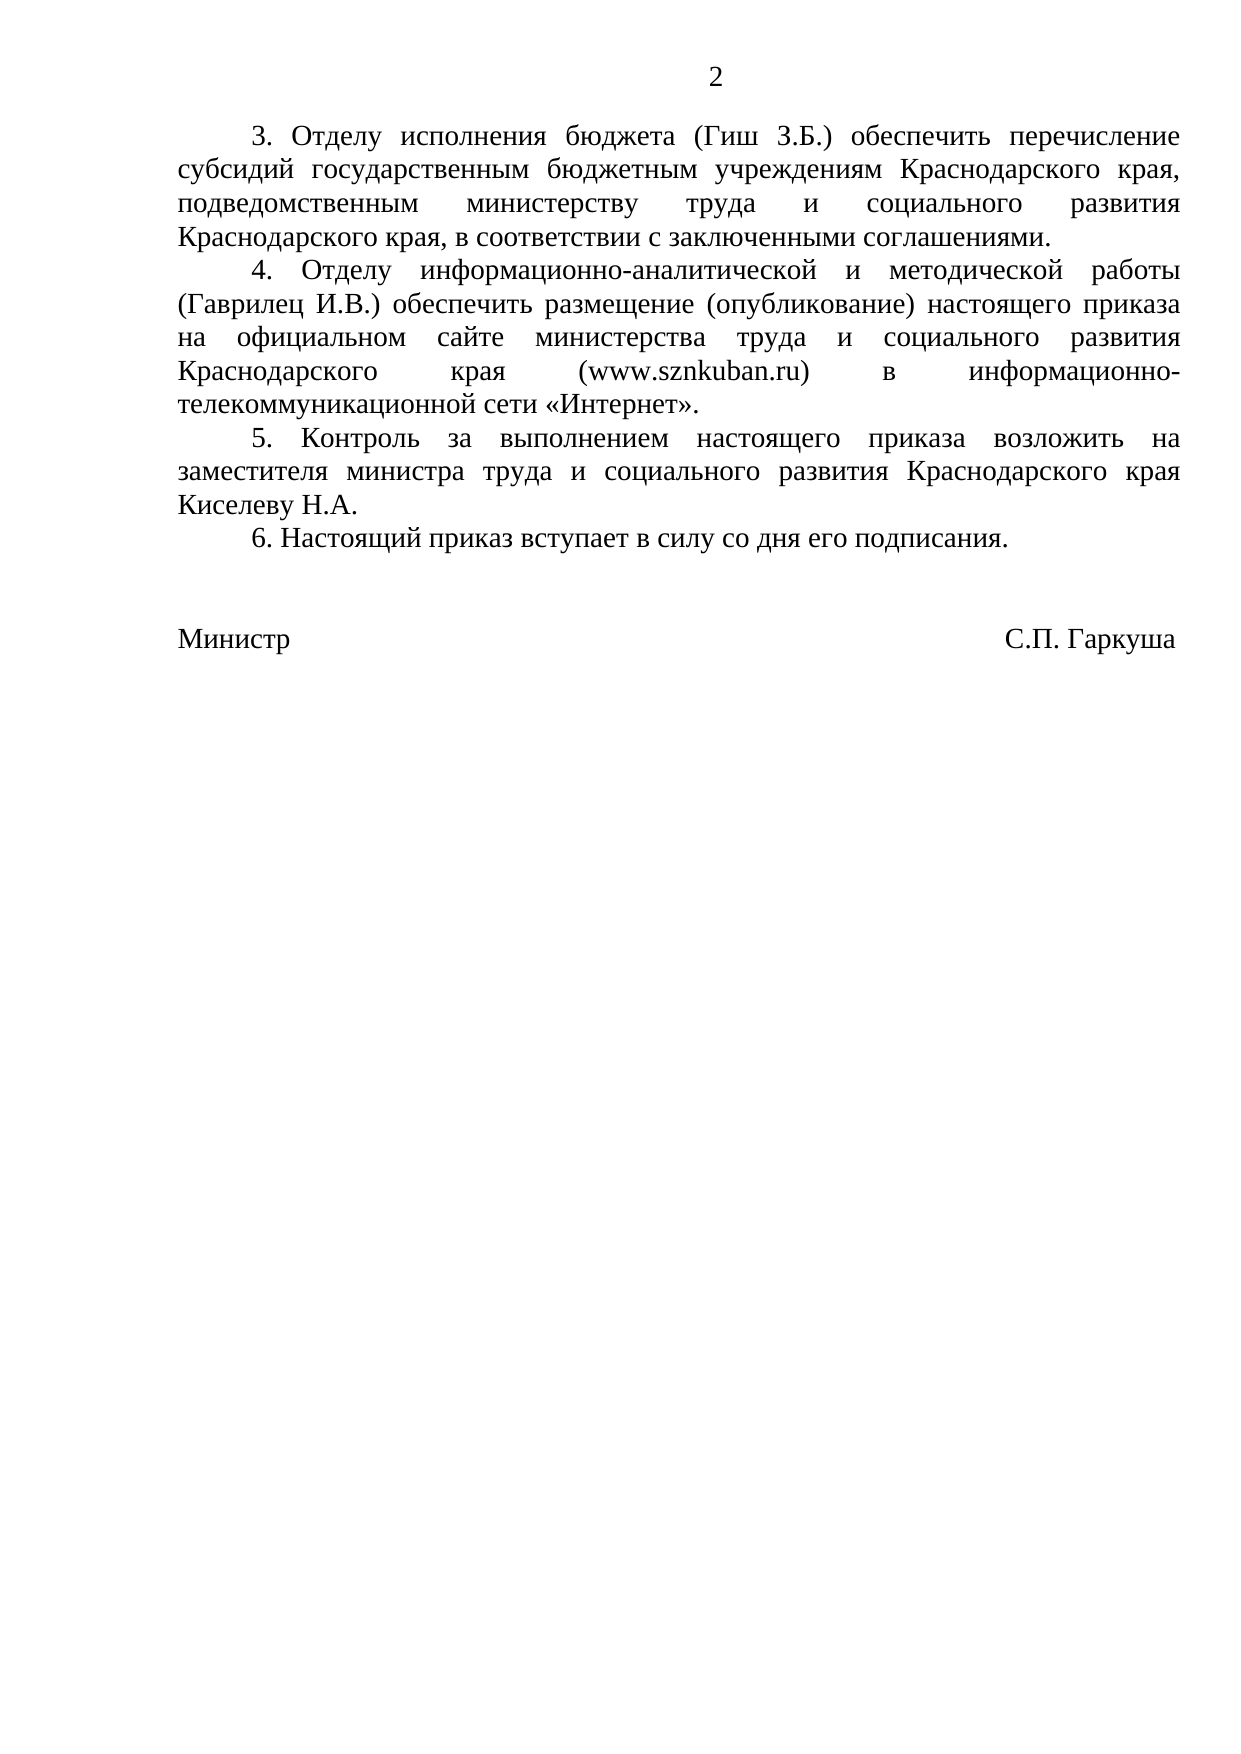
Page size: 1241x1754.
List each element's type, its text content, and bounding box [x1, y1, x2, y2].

text Министр С.П. Гаркуша [177, 621, 1181, 655]
text 4. Отделу информационно-аналитической и методической работы (Гаврилец И.В.) обеспечить размещение (опубликование) настоящего приказа на официальном сайте министерства труда и социального развития Краснодарского края (www.sznkuban.ru) в информационно-телекоммуникационной сети «Интернет». [177, 252, 1181, 420]
text 6. Настоящий приказ вступает в силу со дня его подписания. [177, 521, 1181, 554]
text 5. Контроль за выполнением настоящего приказа возложить на заместителя министра труда и социального развития Краснодарского края Киселеву Н.А. [177, 420, 1181, 521]
text 3. Отделу исполнения бюджета (Гиш З.Б.) обеспечить перечисление субсидий государственным бюджетным учреждениям Краснодарского края, подведомственным министерству труда и социального развития Краснодарского края, в соответствии с заключенными соглашениями. [177, 118, 1181, 252]
